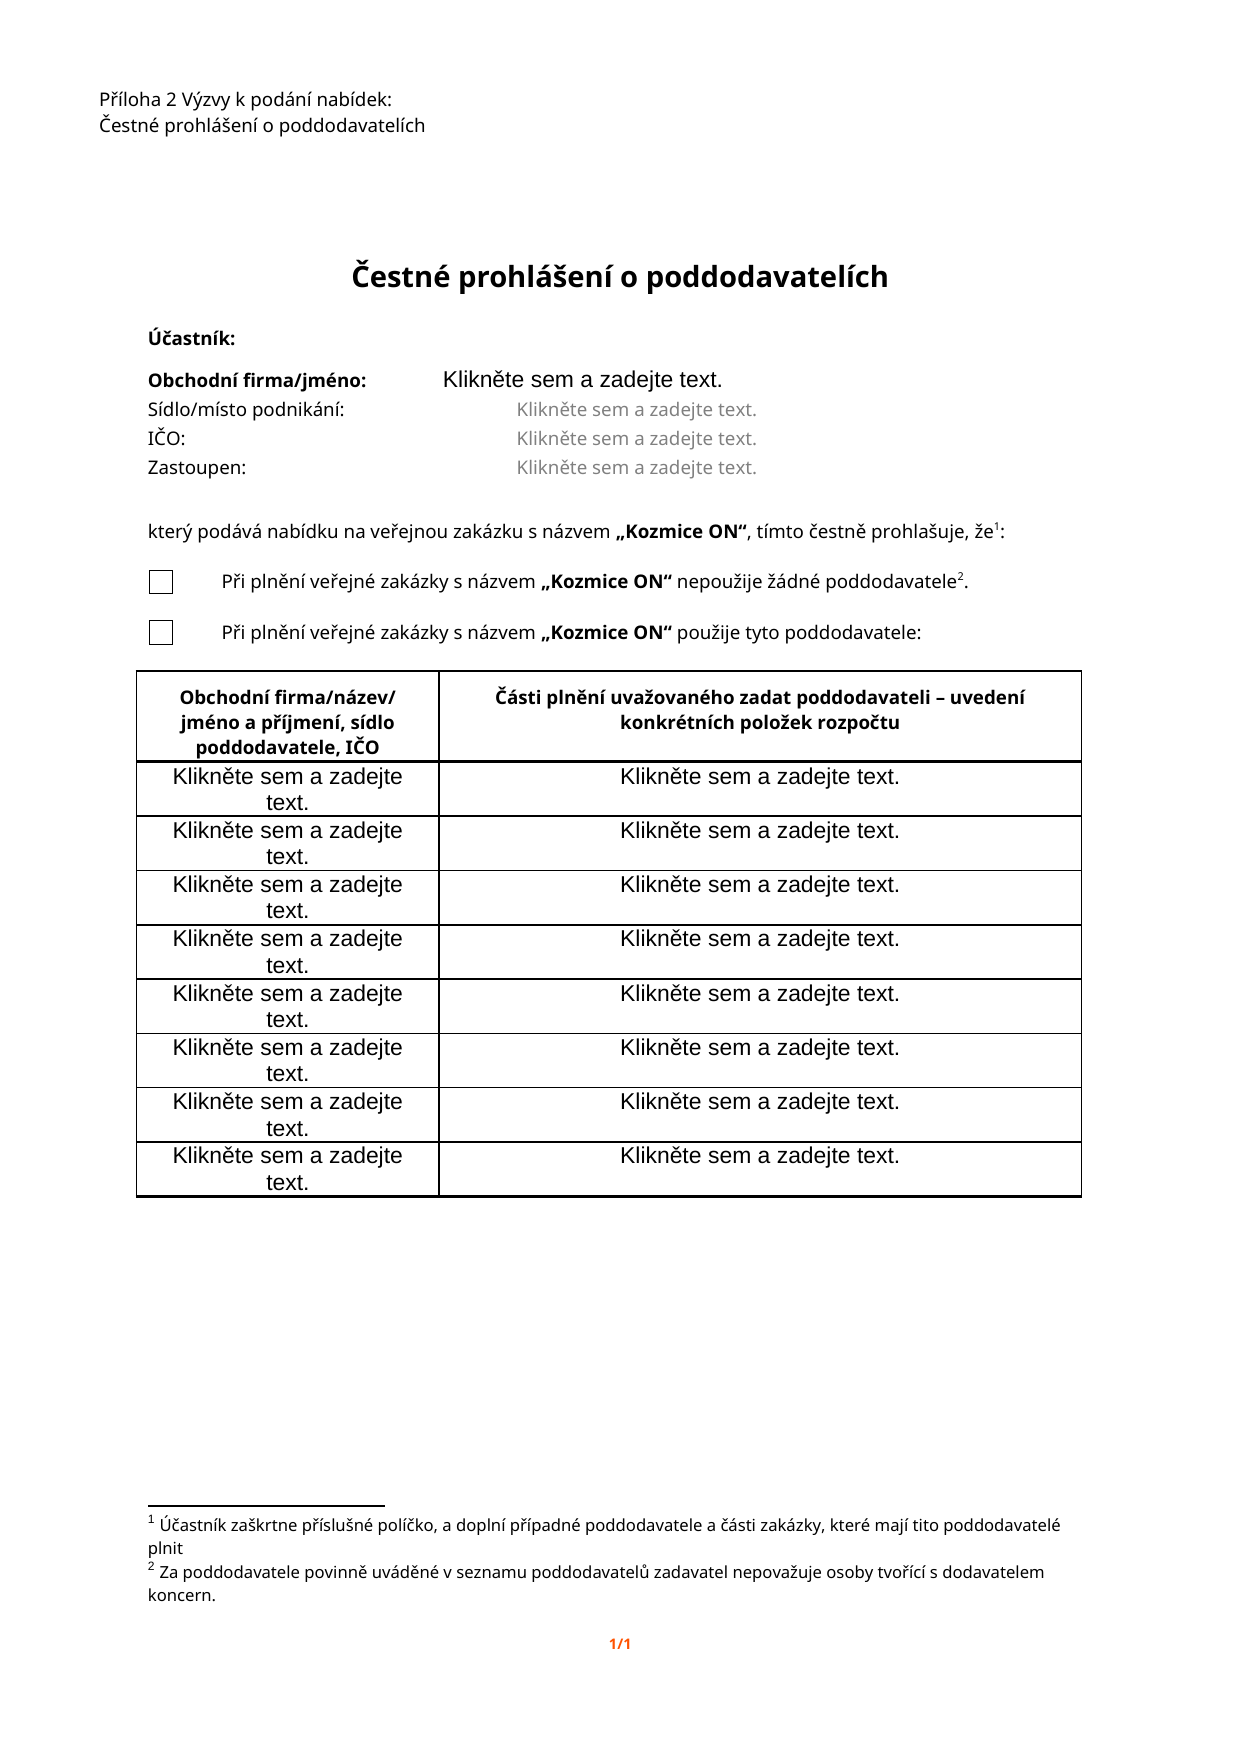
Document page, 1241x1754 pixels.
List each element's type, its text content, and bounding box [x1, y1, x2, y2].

text IČO: [148, 422, 1093, 451]
text Při plnění veřejné zakázky s názvem „Kozmice ON“ nepoužije žádné poddodavatele. [148, 569, 1093, 594]
table_header Části plnění uvažovaného zadat poddodavateli – uvedení konkrétních položek rozpočtu [440, 672, 1081, 759]
text Obchodní firma/jméno: [148, 364, 1093, 393]
title Čestné prohlášení o poddodavatelích [148, 256, 1093, 296]
text Zastoupen: [148, 451, 1093, 480]
text který podává nabídku na veřejnou zakázku s názvem „Kozmice ON“, tímto čestně prohlašuje, že: [148, 518, 1093, 544]
text Sídlo/místo podnikání: [148, 393, 1093, 422]
table_header Obchodní firma/název/ jméno a příjmení, sídlo poddodavatele, IČO [137, 672, 438, 759]
text Při plnění veřejné zakázky s názvem „Kozmice ON“ použije tyto poddodavatele: [148, 619, 1093, 645]
text Účastník: [148, 321, 1093, 352]
